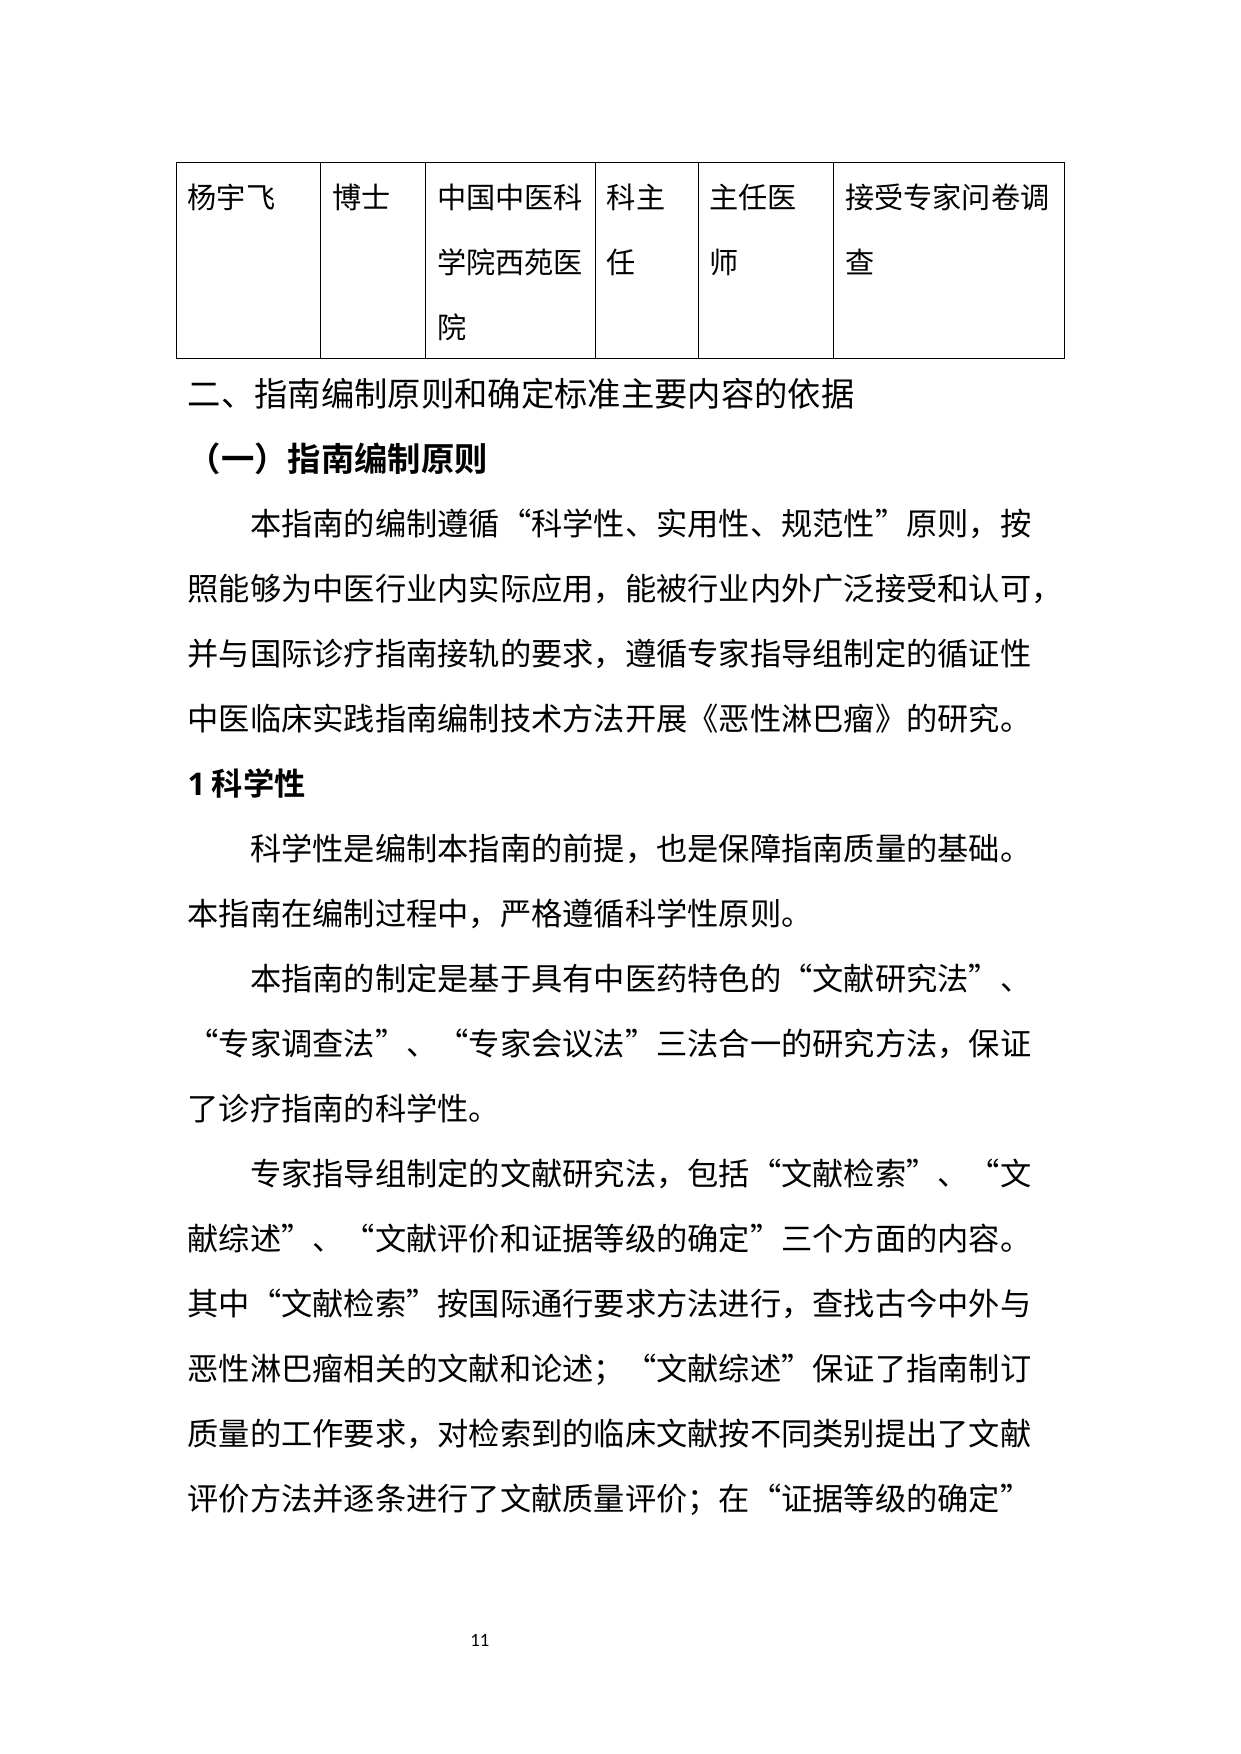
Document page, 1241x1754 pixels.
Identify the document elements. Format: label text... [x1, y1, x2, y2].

table_cell 杨宇飞 [177, 163, 320, 358]
table_cell 博士 [321, 163, 425, 358]
table_cell 主任医师 [699, 163, 833, 358]
text 1科学性 [187, 749, 1053, 814]
table_cell 接受专家问卷调查 [834, 163, 1064, 358]
text 科学性是编制本指南的前提，也是保障指南质量的基础。本指南在编制过程中，严格遵循科学性原则。 [187, 814, 1053, 944]
table_cell 中国中医科学院西苑医院 [426, 163, 595, 358]
text 本指南的编制遵循“科学性、实用性、规范性”原则，按照能够为中医行业内实际应用，能被行业内外广泛接受和认可，并与国际诊疗指南接轨的要求，遵循专家指导组制定的循证性中医临床实践指南编制技术方法开展《恶性淋巴瘤》的研究。 [187, 489, 1053, 749]
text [187, 1139, 1053, 1529]
text （一）指南编制原则 [187, 424, 1053, 489]
text 二、指南编制原则和确定标准主要内容的依据 [187, 359, 1053, 424]
text 本指南的制定是基于具有中医药特色的“文献研究法”、“专家调查法”、“专家会议法”三法合一的研究方法，保证了诊疗指南的科学性。 [187, 944, 1053, 1139]
table_cell 科主任 [596, 163, 698, 358]
